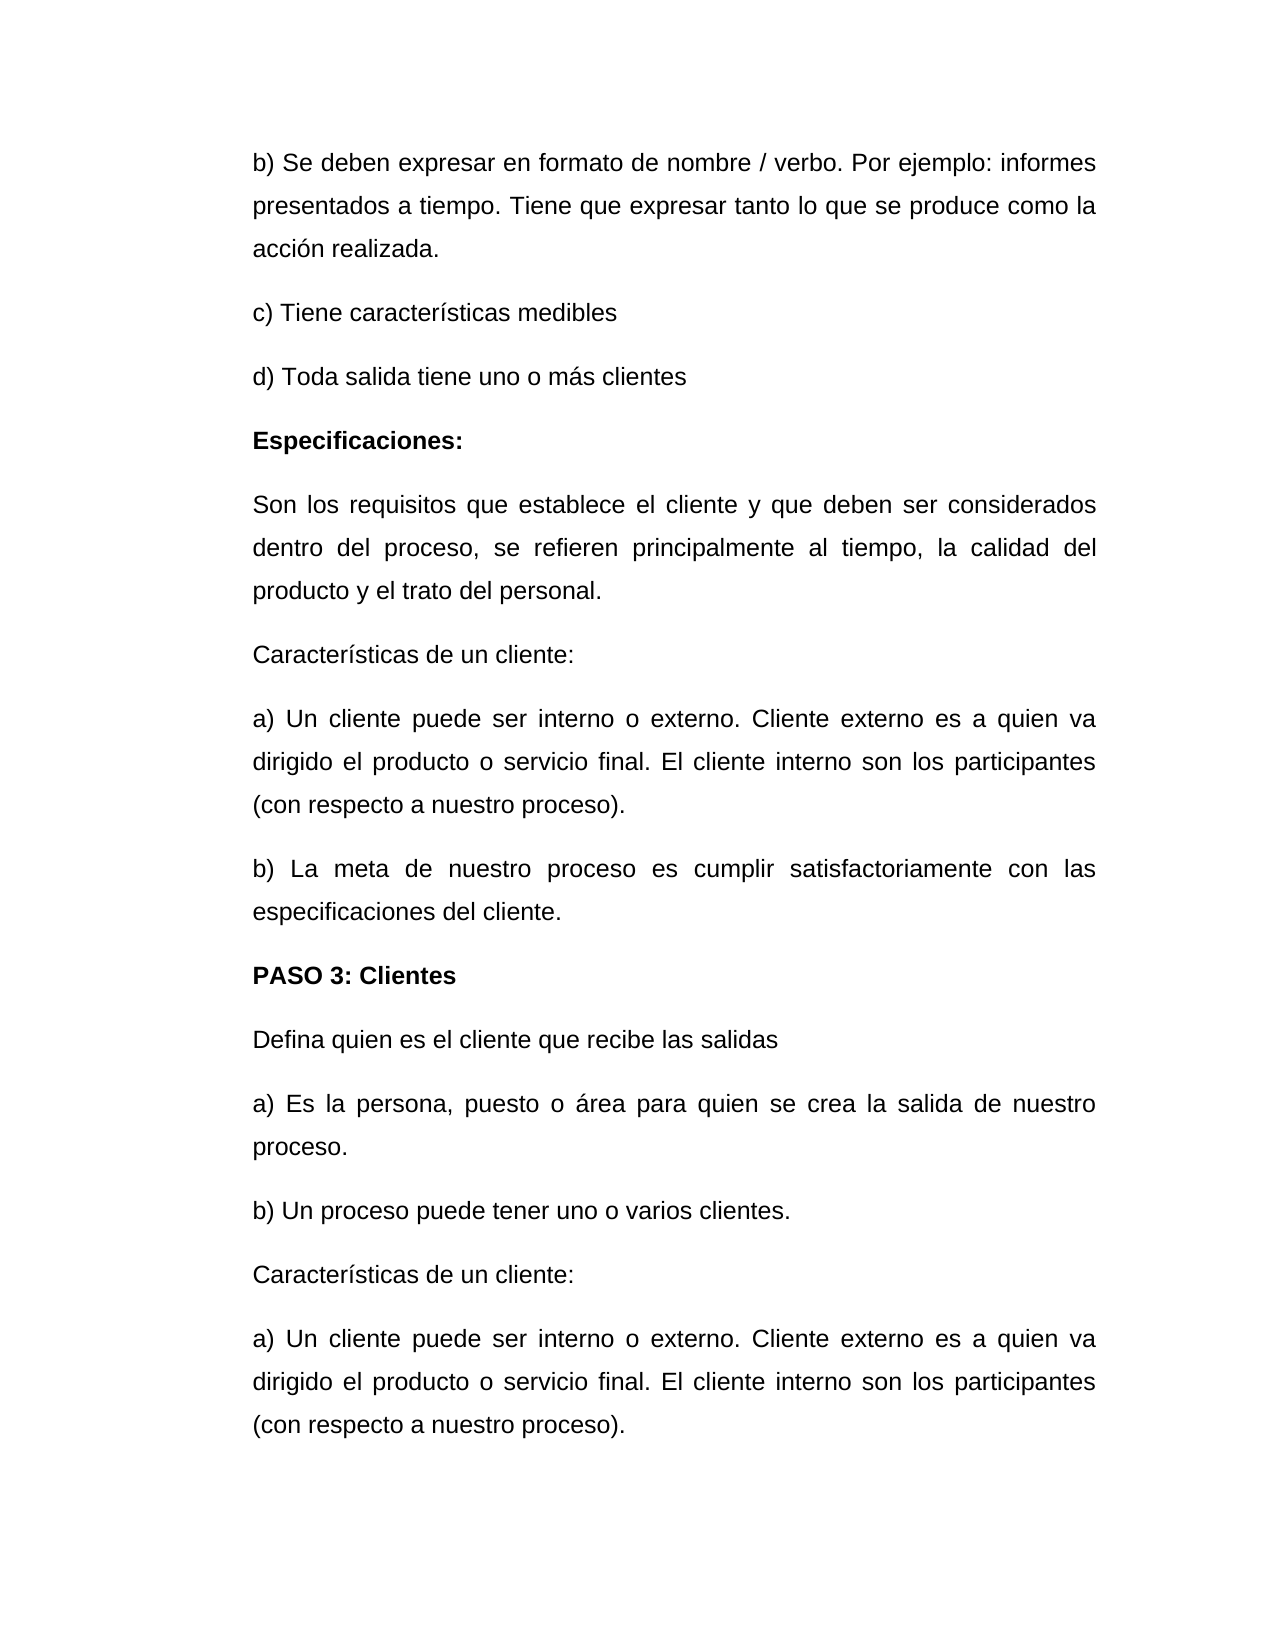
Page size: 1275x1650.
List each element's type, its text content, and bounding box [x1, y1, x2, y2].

text PASO 3: Clientes [252, 961, 1098, 990]
text b) Se deben expresar en formato de nombre / verbo. Por ejemplo: informes presentados a tiempo. Tiene que expresar tanto lo que se produce como la acción realizada. [252, 148, 1098, 263]
text Características de un cliente: [252, 640, 1098, 669]
text a) Un cliente puede ser interno o externo. Cliente externo es a quien va dirigido el producto o servicio final. El cliente interno son los participantes (con respecto a nuestro proceso). [252, 704, 1098, 819]
text d) Toda salida tiene uno o más clientes [252, 362, 1098, 391]
text Son los requisitos que establece el cliente y que deben ser considerados dentro del proceso, se refieren principalmente al tiempo, la calidad del producto y el trato del personal. [252, 490, 1098, 605]
text c) Tiene características medibles [252, 298, 1098, 327]
text a) Un cliente puede ser interno o externo. Cliente externo es a quien va dirigido el producto o servicio final. El cliente interno son los participantes (con respecto a nuestro proceso). [252, 1324, 1098, 1439]
text Especificaciones: [252, 426, 1098, 454]
text b) Un proceso puede tener uno o varios clientes. [252, 1196, 1098, 1225]
text b) La meta de nuestro proceso es cumplir satisfactoriamente con las especificaciones del cliente. [252, 854, 1098, 926]
text a) Es la persona, puesto o área para quien se crea la salida de nuestro proceso. [252, 1089, 1098, 1161]
text Defina quien es el cliente que recibe las salidas [252, 1025, 1098, 1054]
text Características de un cliente: [252, 1260, 1098, 1289]
